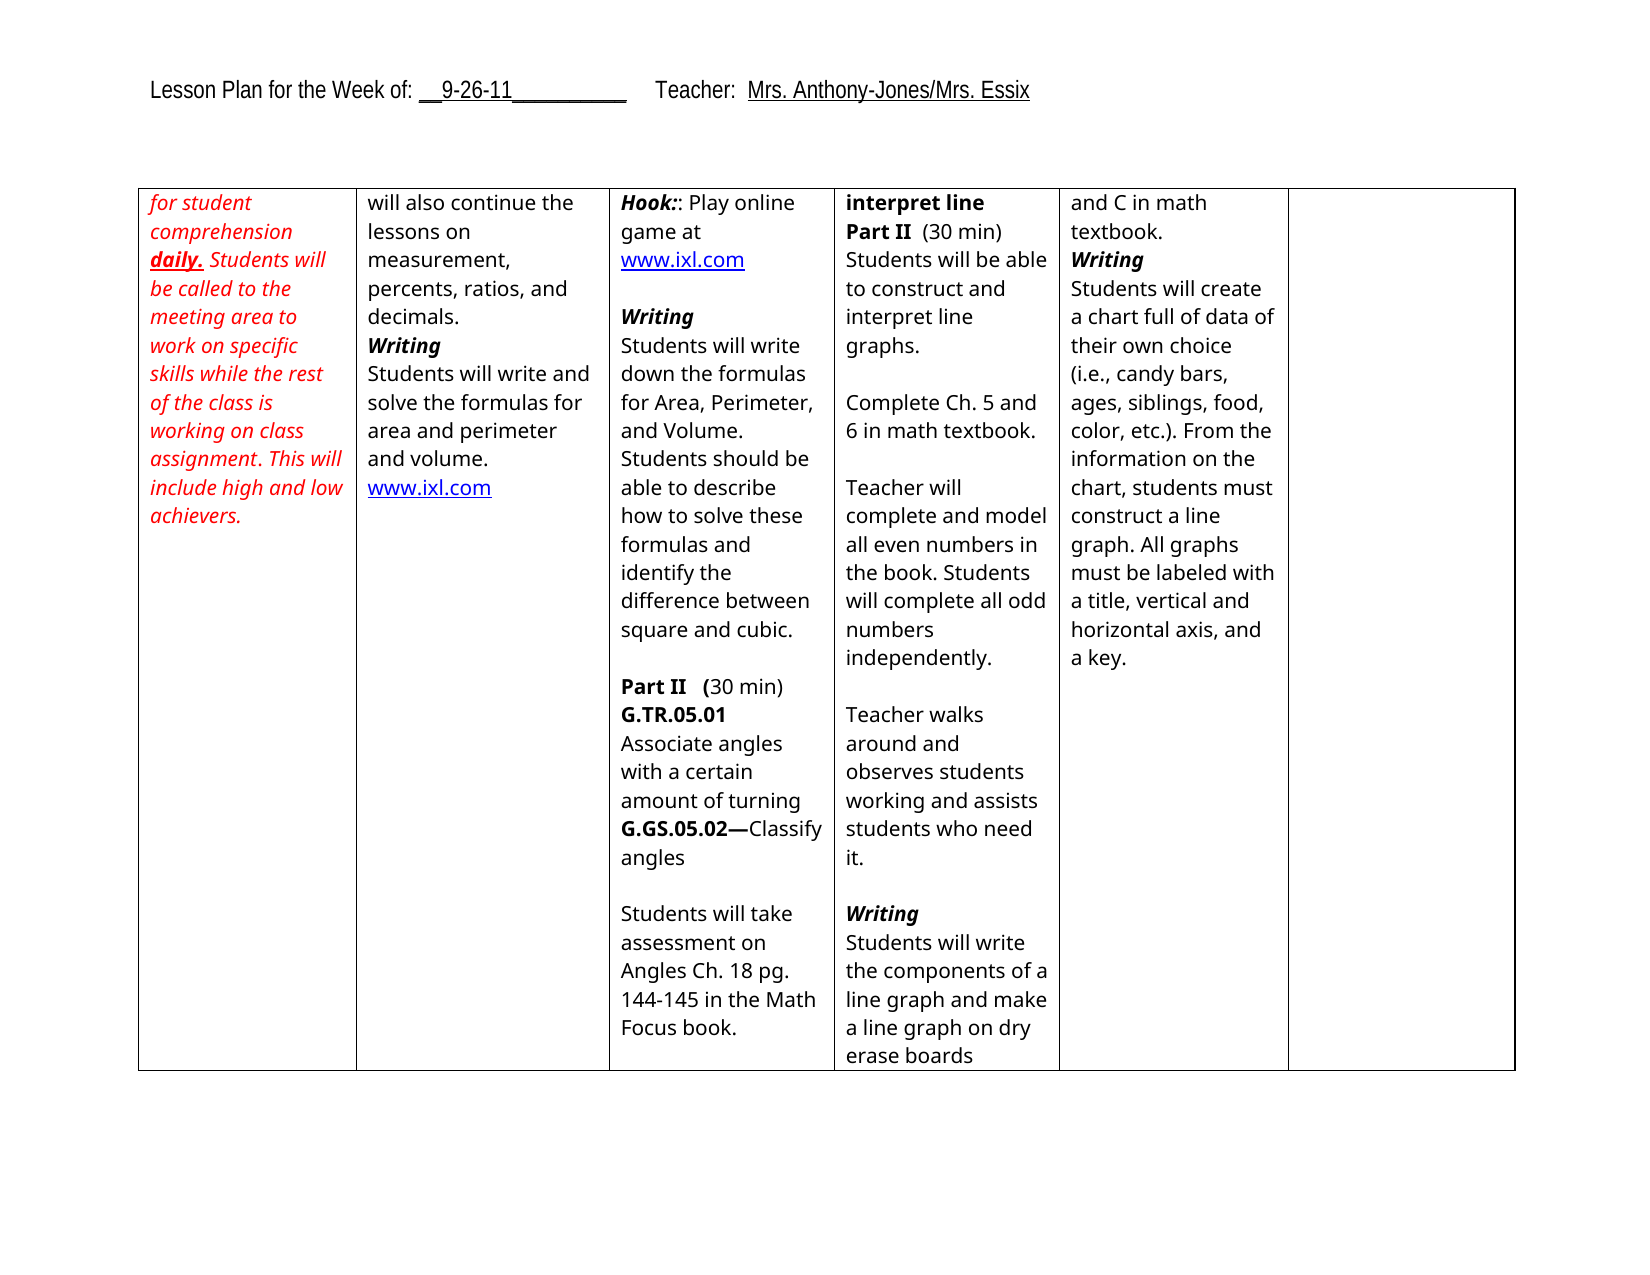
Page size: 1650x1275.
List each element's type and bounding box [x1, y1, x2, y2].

table_cell [610, 189, 834, 1070]
table_cell [835, 189, 1059, 1070]
table_cell [139, 189, 356, 1070]
table_cell [357, 189, 609, 1070]
table_cell [1060, 189, 1288, 1070]
table_cell [1289, 189, 1514, 1070]
